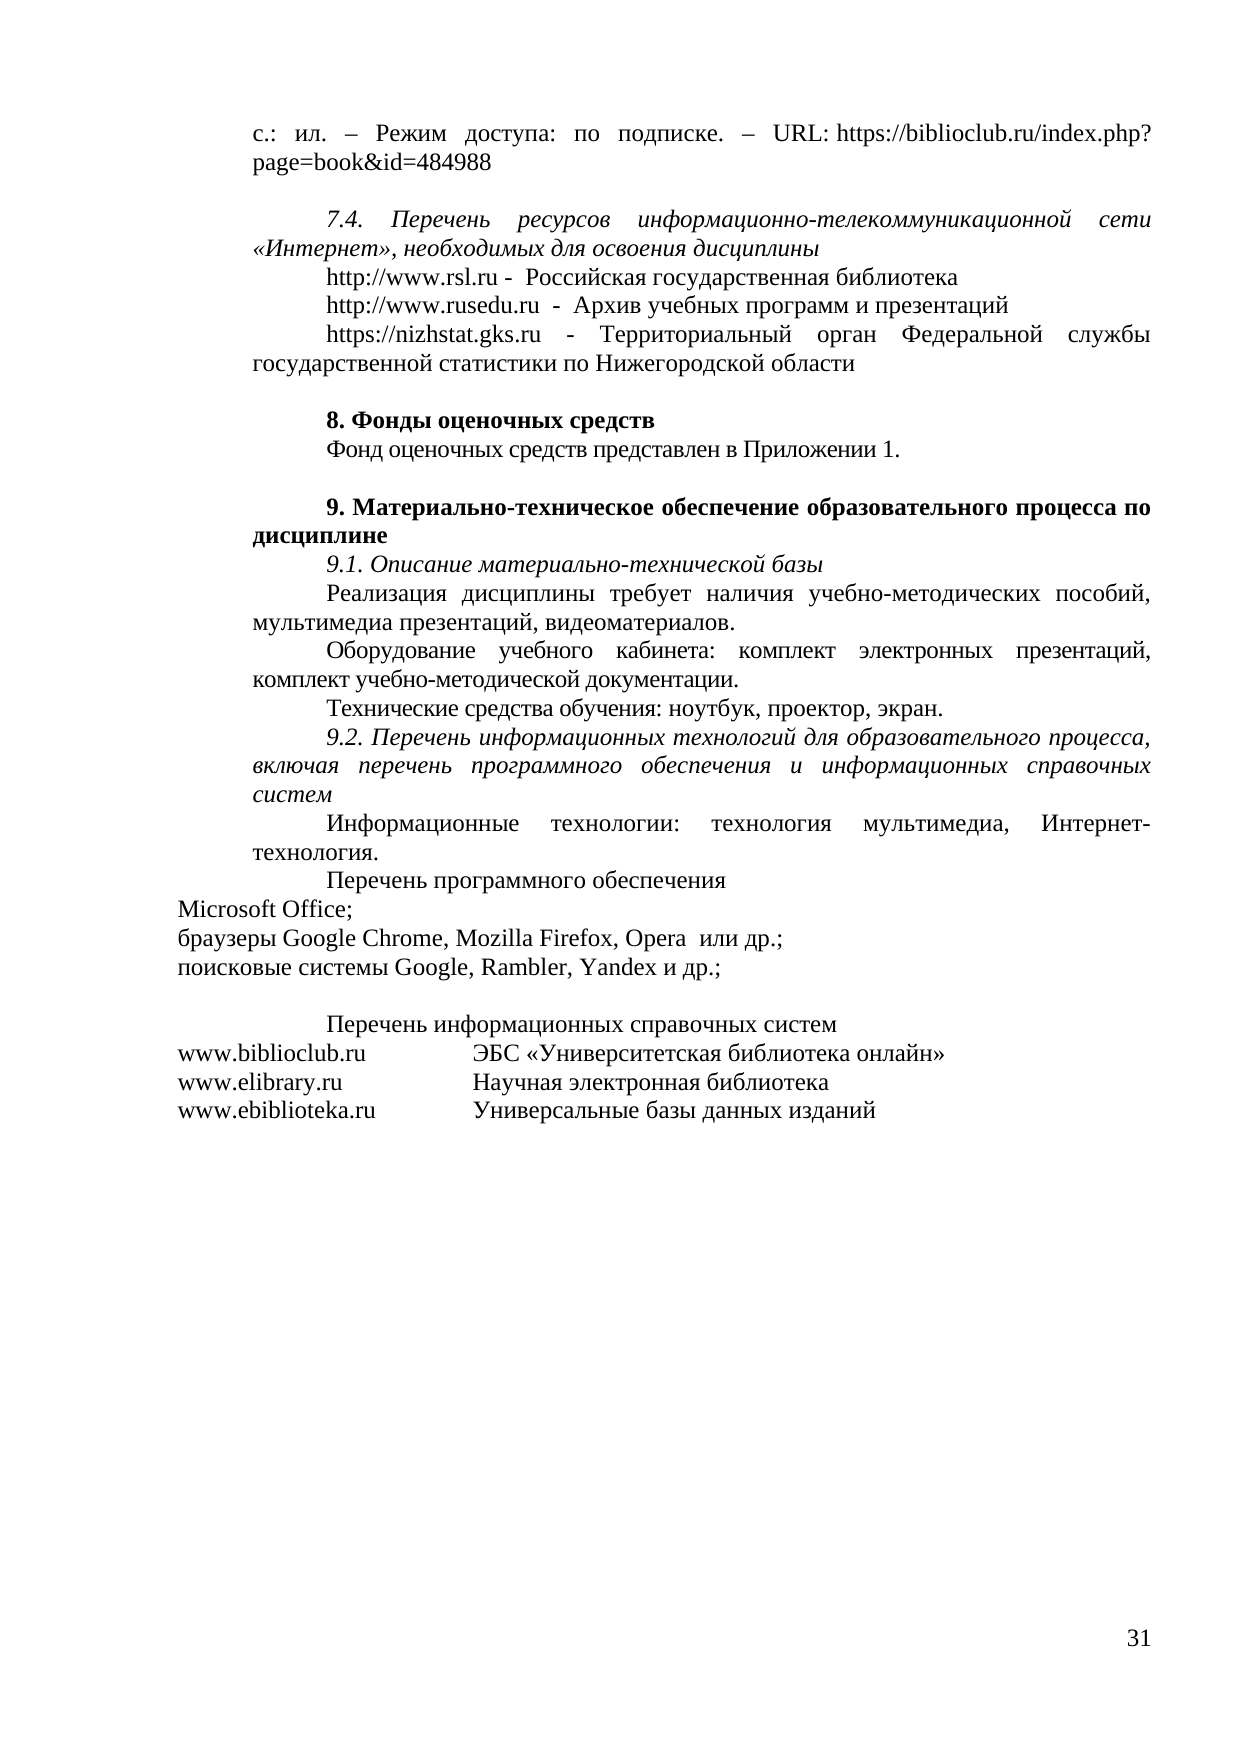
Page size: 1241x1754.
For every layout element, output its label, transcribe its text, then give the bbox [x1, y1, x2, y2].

text 9.2. Перечень информационных технологий для образовательного процесса, включая перечень программного обеспечения и информационных справочных систем [252, 722, 1152, 808]
text Microsoft Office; [177, 894, 1152, 923]
text 7.4. Перечень ресурсов информационно-телекоммуникационной сети «Интернет», необходимых для освоения дисциплины [252, 204, 1152, 262]
text Информационные технологии: технология мультимедиа, Интернет-технология. [252, 808, 1152, 866]
text поисковые системы Google, Rambler, Yandex и др.; [177, 952, 1152, 981]
text https://nizhstat.gks.ru - Территориальный орган Федеральной службы государственной статистики по Нижегородской области [252, 319, 1152, 377]
text 9. Материально-техническое обеспечение образовательного процесса по дисциплине [252, 492, 1152, 549]
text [252, 118, 1152, 176]
text http://www.rsl.ru - Российская государственная библиотека [252, 262, 1152, 291]
text www.elibrary.ru Научная электронная библиотека [177, 1067, 1152, 1096]
text www.biblioclub.ru ЭБС «Университетская библиотека онлайн» [177, 1038, 1152, 1067]
text www.ebiblioteka.ru Универсальные базы данных изданий [177, 1096, 1152, 1124]
text Реализация дисциплины требует наличия учебно-методических пособий, мультимедиа презентаций, видеоматериалов. [252, 578, 1152, 636]
text 8. Фонды оценочных средств [252, 406, 1152, 434]
text браузеры Google Chrome, Mozilla Firefox, Opera или др.; [177, 923, 1152, 952]
text Фонд оценочных средств представлен в Приложении 1. [252, 434, 1152, 463]
text Технические средства обучения: ноутбук, проектор, экран. [252, 693, 1152, 722]
text http://www.rusedu.ru - Архив учебных программ и презентаций [252, 291, 1152, 319]
text Оборудование учебного кабинета: комплект электронных презентаций, комплект учебно-методической документации. [252, 636, 1152, 693]
text Перечень информационных справочных систем [252, 1009, 1152, 1038]
text 9.1. Описание материально-технической базы [252, 549, 1152, 578]
text Перечень программного обеспечения [252, 866, 1152, 894]
